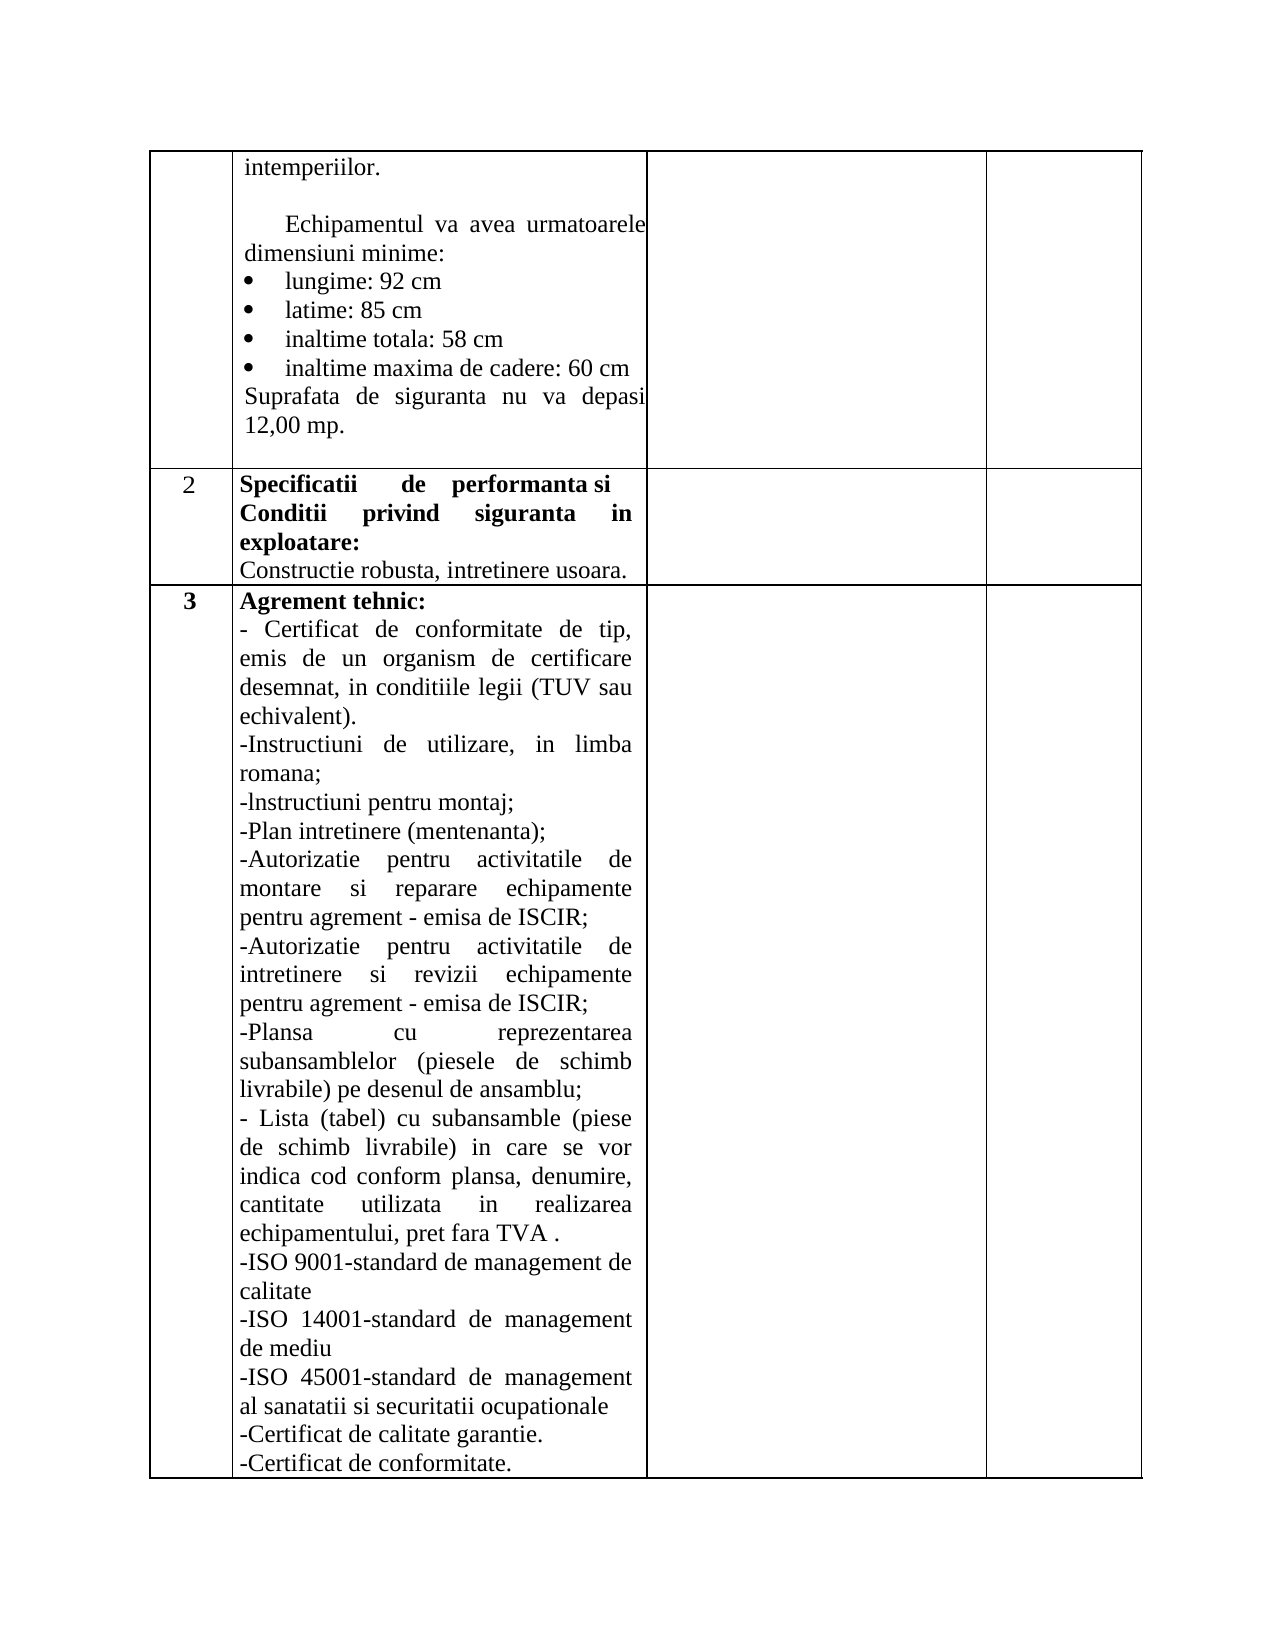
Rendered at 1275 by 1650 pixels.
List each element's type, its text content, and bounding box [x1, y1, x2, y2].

table_cell [987, 469, 1141, 584]
table_cell [648, 469, 986, 584]
table_cell 2 [151, 469, 232, 584]
table_cell [987, 586, 1141, 1477]
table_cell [233, 152, 646, 468]
table_cell [987, 152, 1141, 468]
table_cell Agrement tehnic: - Certificat de conformitate de tip, emis de un organism de certificare desemnat, in conditiile legii (TUV sau echivalent). -Instructiuni de utilizare, in limba romana; -lnstructiuni pentru montaj; -Plan intretinere (mentenanta); -Autorizatie pentru activitatile de montare si reparare echipamente pentru agrement - emisa de ISCIR; -Autorizatie pentru activitatile de intretinere si revizii echipamente pentru agrement - emisa de ISCIR; -Plansa cu reprezentarea subansamblelor (piesele de schimb livrabile) pe desenul de ansamblu; - Lista (tabel) cu subansamble (piese de schimb livrabile) in care se vor indica cod conform plansa, denumire, cantitate utilizata in realizarea echipamentului, pret fara TVA . -ISO 9001-standard de management de calitate -ISO 14001-standard de management de mediu -ISO 45001-standard de management al sanatatii si securitatii ocupationale -Certificat de calitate garantie. -Certificat de conformitate. [233, 586, 646, 1477]
table_cell [648, 586, 986, 1477]
table_cell [648, 152, 986, 468]
table_cell 3 [151, 586, 232, 1477]
table_cell Specificatii de performanta si Conditii privind siguranta in exploatare: Constructie robusta, intretinere usoara. [233, 469, 646, 584]
table_cell 1 [151, 152, 232, 468]
